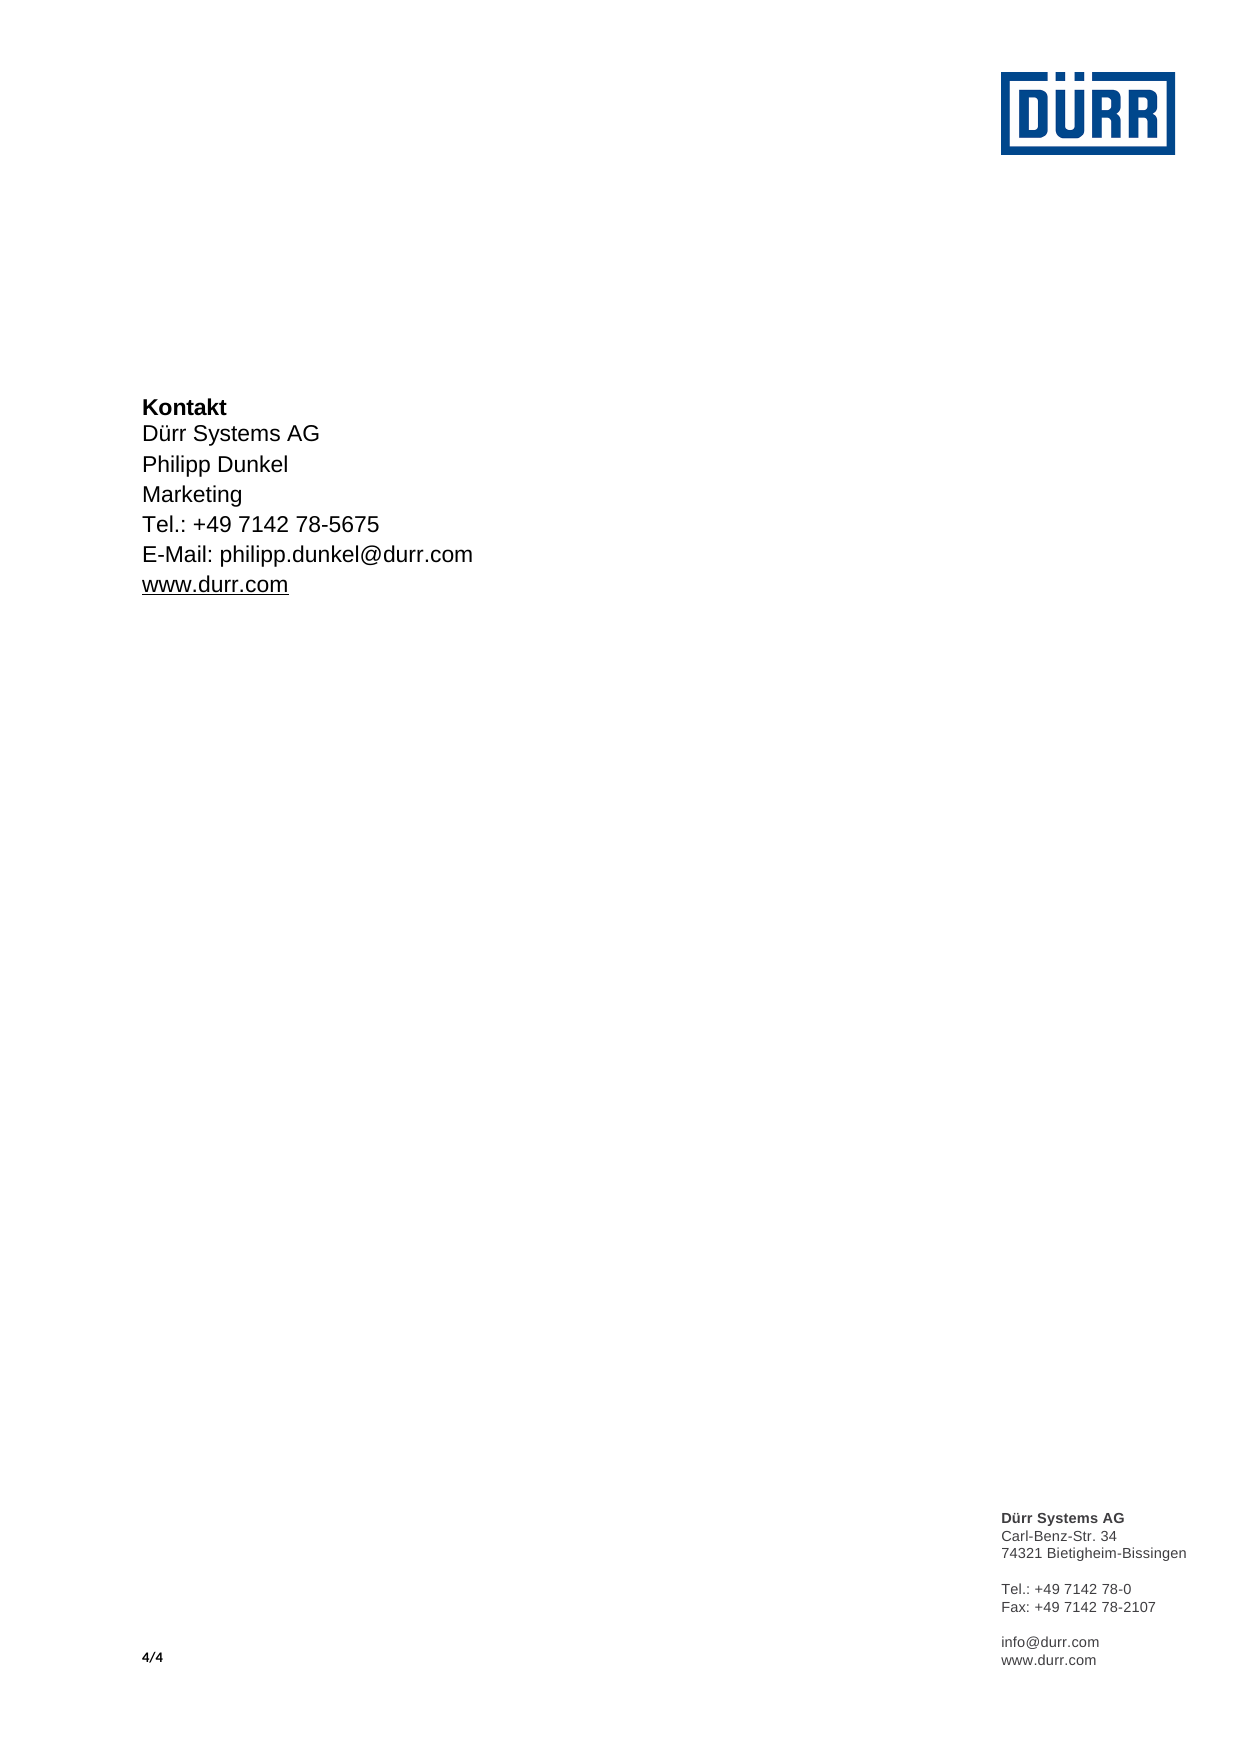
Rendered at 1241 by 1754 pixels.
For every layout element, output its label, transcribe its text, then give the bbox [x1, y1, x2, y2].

text Philipp Dunkel [142, 451, 921, 477]
text E-Mail: philipp.dunkel@durr.com [142, 541, 921, 567]
text www.durr.com [142, 571, 951, 598]
text Dürr Systems AG [142, 420, 921, 447]
text Tel.: +49 7142 78-5675 [142, 511, 921, 537]
text Marketing [142, 481, 921, 507]
picture [1001, 72, 1175, 155]
text Kontakt [142, 391, 951, 420]
